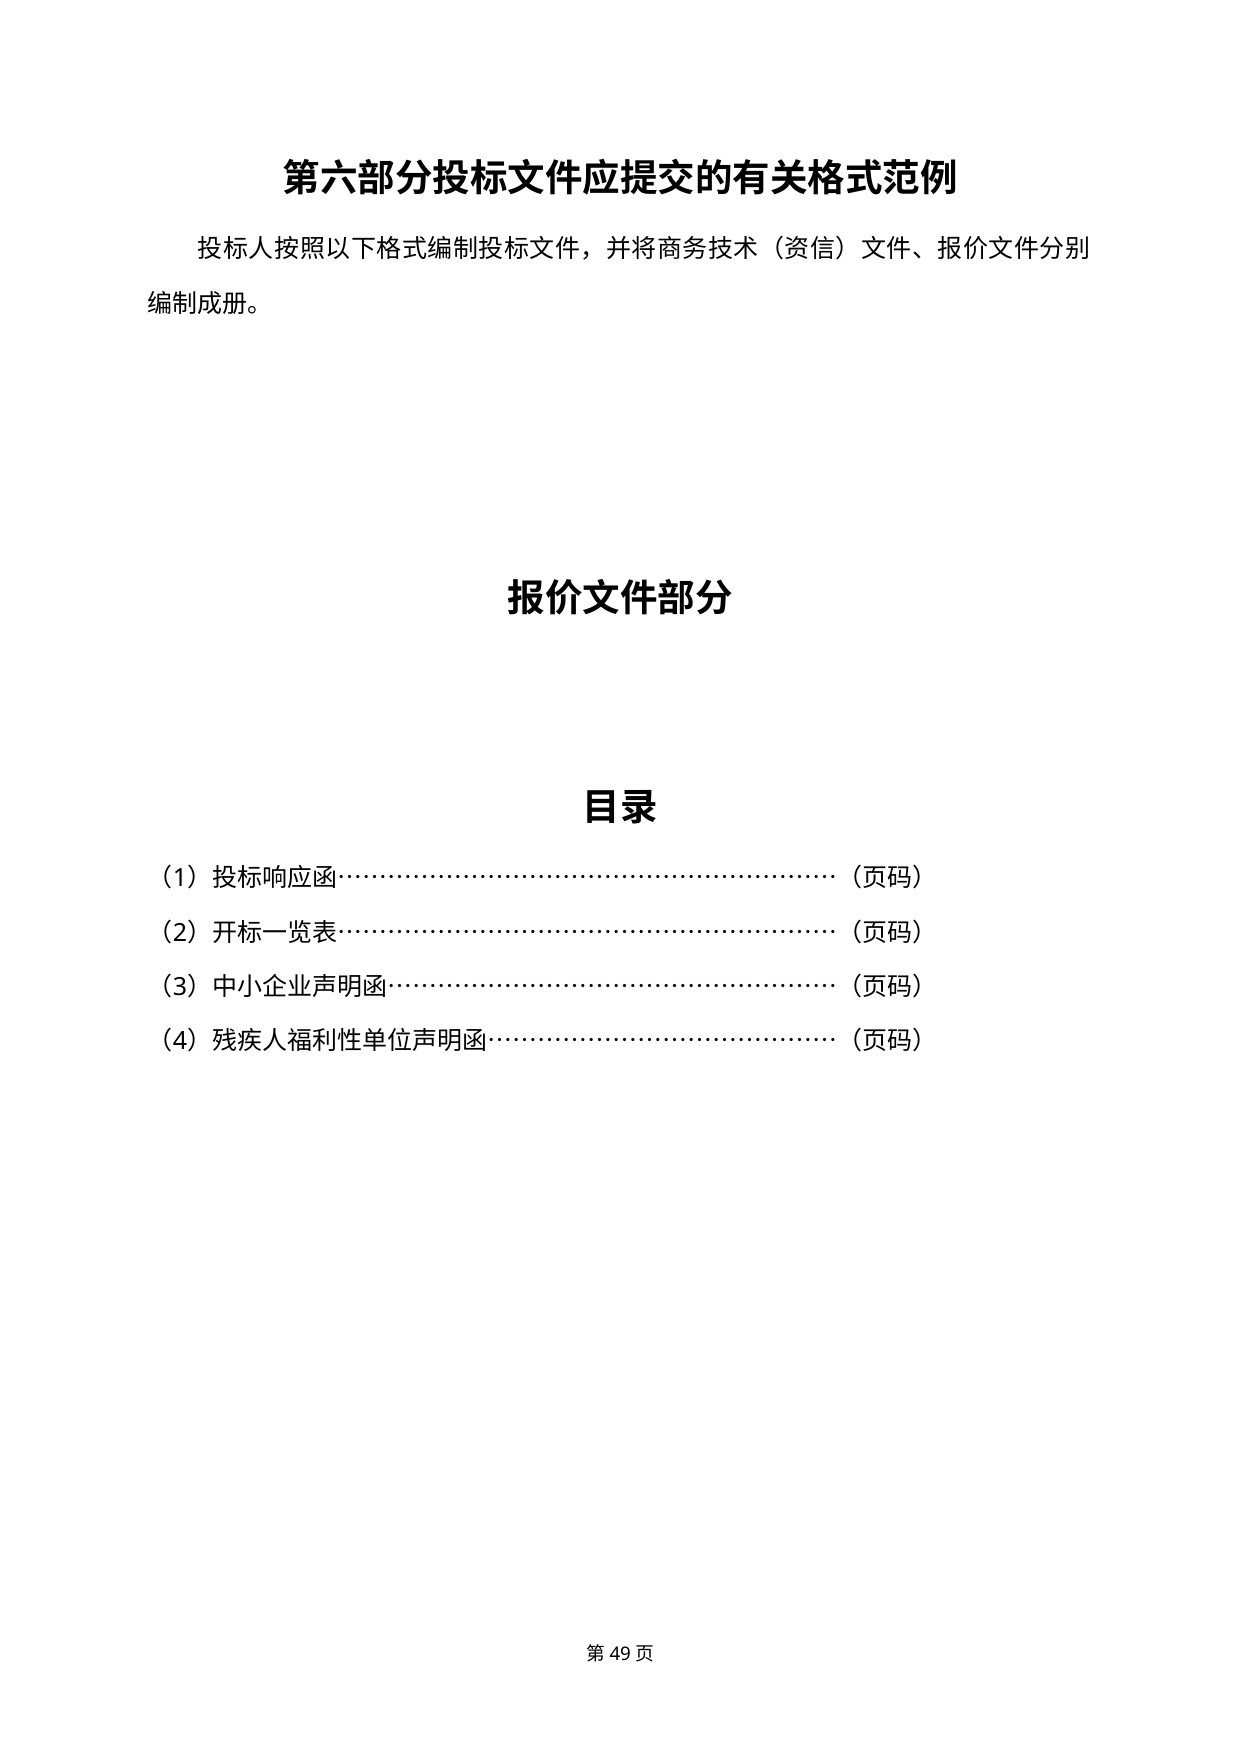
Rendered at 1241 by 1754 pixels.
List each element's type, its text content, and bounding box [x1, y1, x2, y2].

text 报价文件部分 [148, 567, 1093, 622]
text 目录 [148, 776, 1093, 831]
text （4）残疾人福利性单位声明函……………………………………（页码） [148, 1021, 1093, 1057]
text 投标人按照以下格式编制投标文件，并将商务技术（资信）文件、报价文件分别编制成册。 [148, 229, 1093, 319]
text （2）开标一览表……………………………………………………（页码） [148, 912, 1093, 948]
text （3）中小企业声明函………………………………………………（页码） [148, 966, 1093, 1003]
text 第六部分投标文件应提交的有关格式范例 [148, 148, 1093, 202]
text （1）投标响应函……………………………………………………（页码） [148, 858, 1093, 894]
